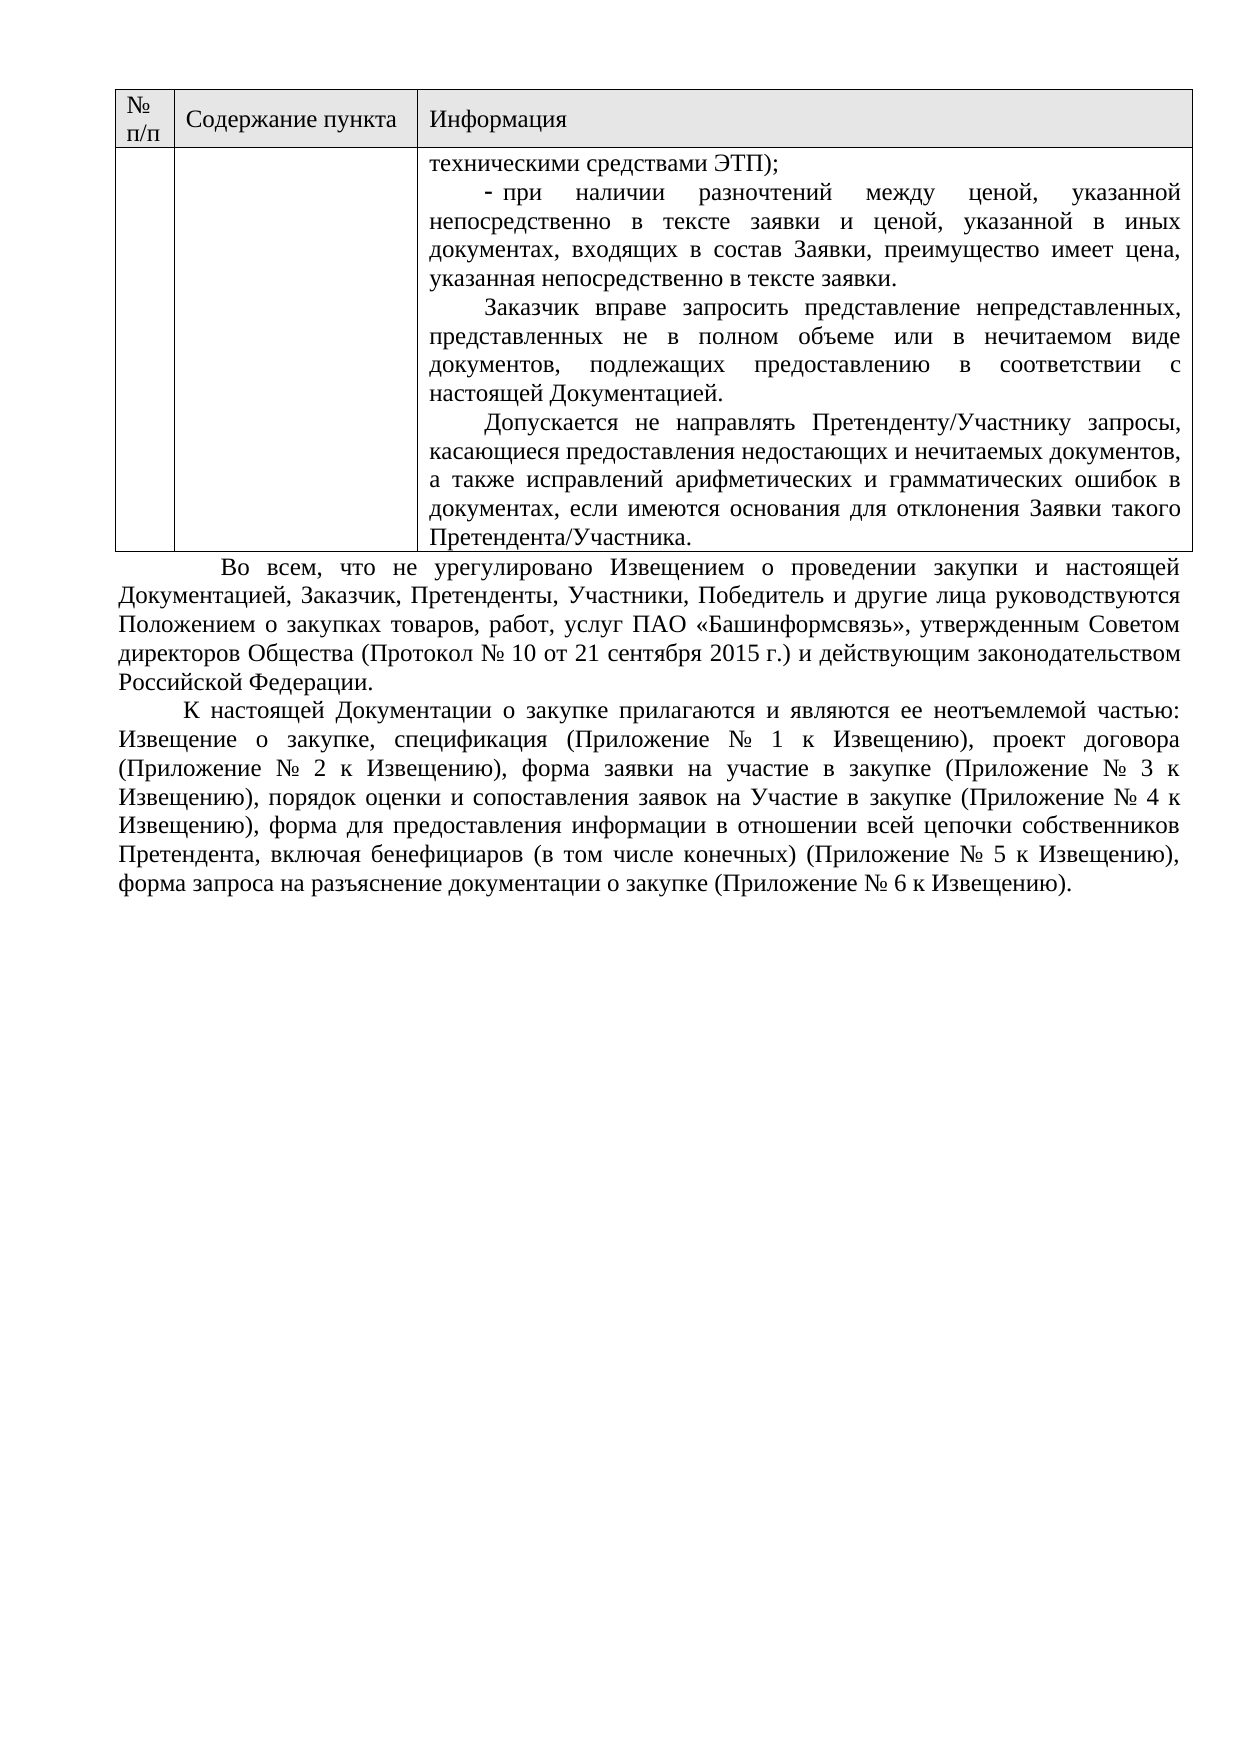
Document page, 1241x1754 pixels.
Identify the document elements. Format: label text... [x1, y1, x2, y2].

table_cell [175, 148, 417, 551]
text К настоящей Документации о закупке прилагаются и являются ее неотъемлемой частью: Извещение о закупке, спецификация (Приложение № 1 к Извещению), проект договора (Приложение № 2 к Извещению), форма заявки на участие в закупке (Приложение № 3 к Извещению), порядок оценки и сопоставления заявок на Участие в закупке (Приложение № 4 к Извещению), форма для предоставления информации в отношении всей цепочки собственников Претендента, включая бенефициаров (в том числе конечных) (Приложение № 5 к Извещению), форма запроса на разъяснение документации о закупке (Приложение № 6 к Извещению). [118, 696, 1181, 897]
text Во всем, что не урегулировано Извещением о проведении закупки и настоящей Документацией, Заказчик, Претенденты, Участники, Победитель и другие лица руководствуются Положением о закупках товаров, работ, услуг ПАО «Башинформсвязь», утвержденным Советом директоров Общества (Протокол № 10 от 21 сентября 2015 г.) и действующим законодательством Российской Федерации. [118, 552, 1181, 696]
table_header Информация [418, 90, 1192, 147]
table_cell [116, 148, 174, 551]
table_header № п/п [116, 90, 174, 147]
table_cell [418, 148, 1192, 551]
table_header Содержание пункта [175, 90, 417, 147]
